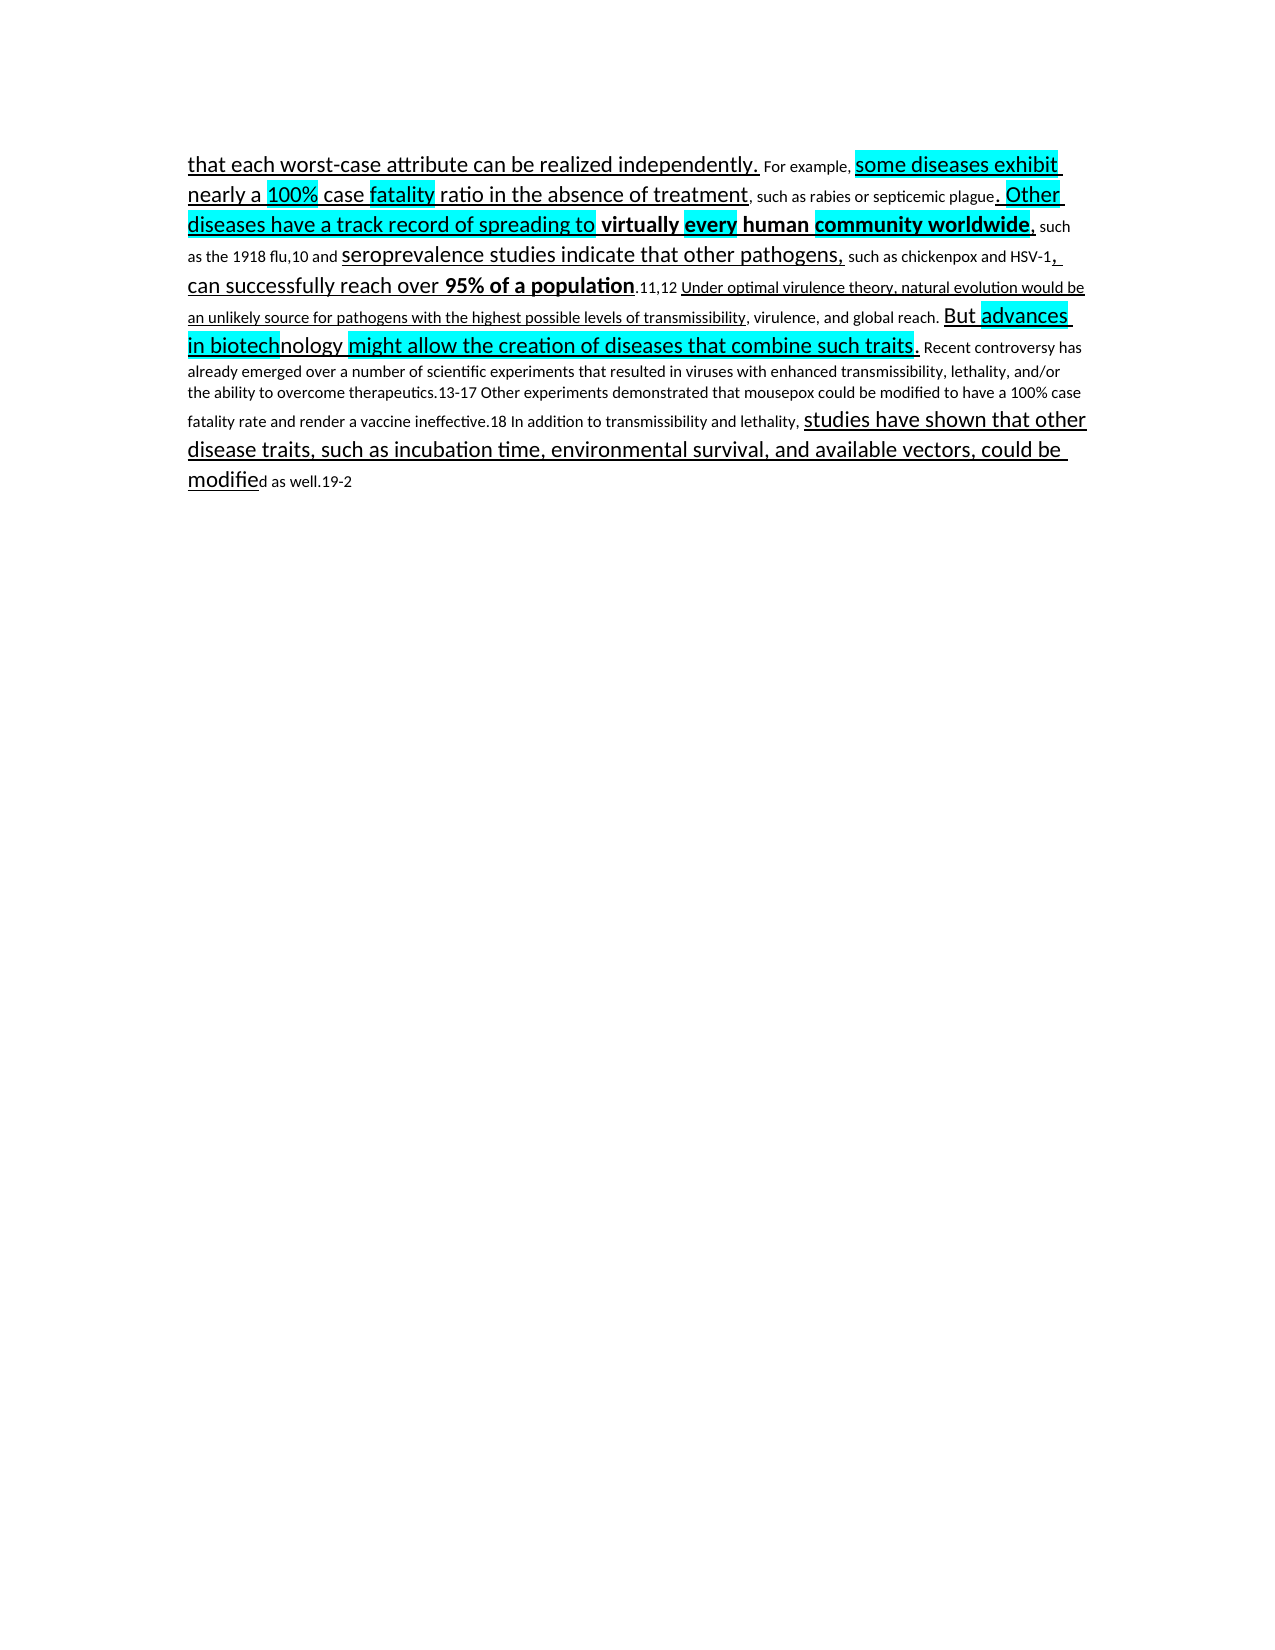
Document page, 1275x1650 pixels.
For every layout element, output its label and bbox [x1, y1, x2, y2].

text [187, 150, 1087, 494]
